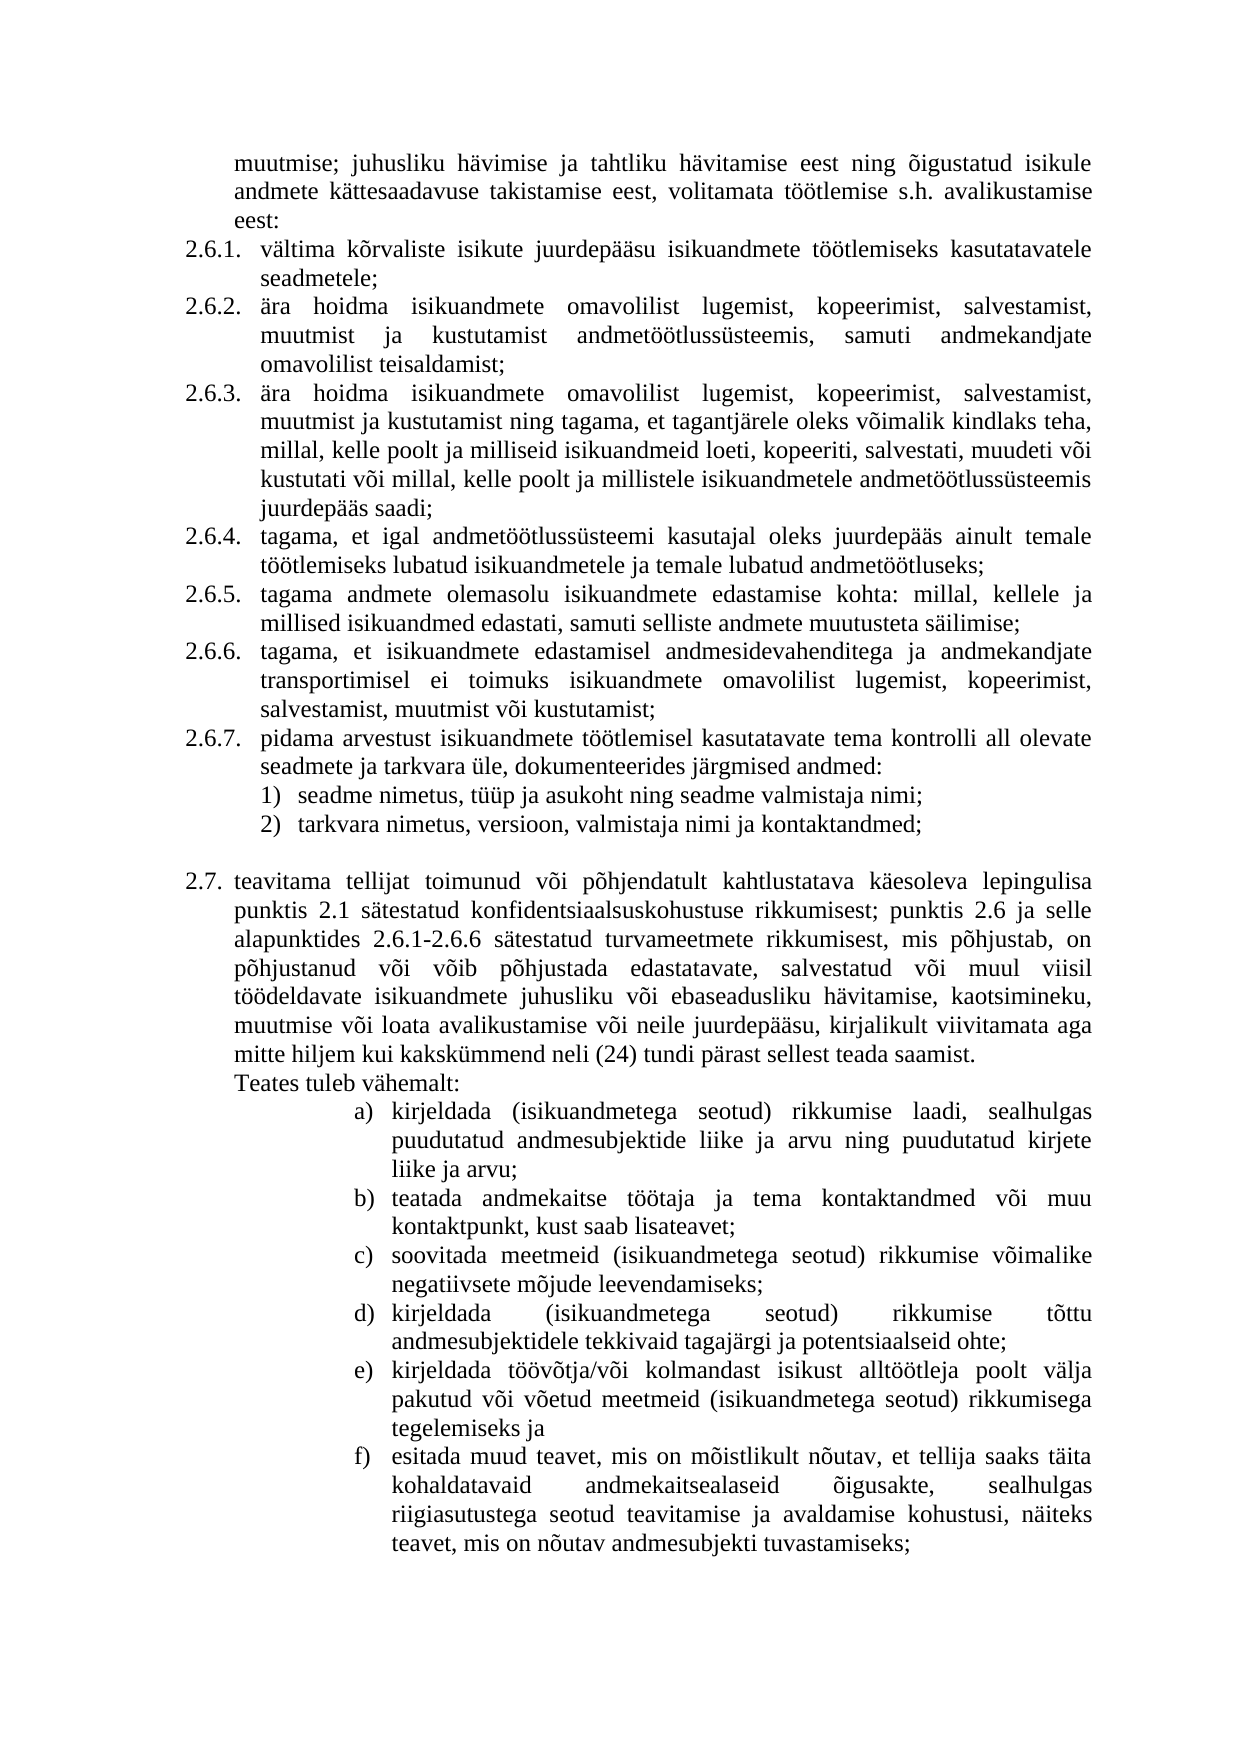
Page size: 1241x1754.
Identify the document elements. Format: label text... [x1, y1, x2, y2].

list tagama, et igal andmetöötlussüsteemi kasutajal oleks juurdepääs ainult temale töötlemiseks lubatud isikuandmetele ja temale lubatud andmetöötluseks; [185, 521, 1093, 579]
list soovitada meetmeid (isikuandmetega seotud) rikkumise võimalike negatiivsete mõjude leevendamiseks; [354, 1240, 1093, 1298]
list kirjeldada (isikuandmetega seotud) rikkumise laadi, sealhulgas puudutatud andmesubjektide liike ja arvu ning puudutatud kirjete liike ja arvu; [354, 1096, 1093, 1183]
list seadme nimetus, tüüp ja asukoht ning seadme valmistaja nimi; [260, 780, 1093, 809]
list Teates tuleb vähemalt: [234, 1068, 1093, 1096]
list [185, 148, 1093, 234]
list teavitama tellijat toimunud või põhjendatult kahtlustatava käesoleva lepingulisa punktis 2.1 sätestatud konfidentsiaalsuskohustuse rikkumisest; punktis 2.6 ja selle alapunktides 2.6.1-2.6.6 sätestatud turvameetmete rikkumisest, mis põhjustab, on põhjustanud või võib põhjustada edastatavate, salvestatud või muul viisil töödeldavate isikuandmete juhusliku või ebaseadusliku hävitamise, kaotsimineku, muutmise või loata avalikustamise või neile juurdepääsu, kirjalikult viivitamata aga mitte hiljem kui kakskümmend neli (24) tundi pärast sellest teada saamist. [185, 866, 1093, 1068]
list tagama andmete olemasolu isikuandmete edastamise kohta: millal, kellele ja millised isikuandmed edastati, samuti selliste andmete muutusteta säilimise; [185, 579, 1093, 636]
list vältima kõrvaliste isikute juurdepääsu isikuandmete töötlemiseks kasutatavatele seadmetele; [185, 234, 1093, 291]
list ära hoidma isikuandmete omavolilist lugemist, kopeerimist, salvestamist, muutmist ja kustutamist andmetöötlussüsteemis, samuti andmekandjate omavolilist teisaldamist; [185, 291, 1093, 378]
list tagama, et isikuandmete edastamisel andmesidevahenditega ja andmekandjate transportimisel ei toimuks isikuandmete omavolilist lugemist, kopeerimist, salvestamist, muutmist või kustutamist; [185, 636, 1093, 723]
list esitada muud teavet, mis on mõistlikult nõutav, et tellija saaks täita kohaldatavaid andmekaitsealaseid õigusakte, sealhulgas riigiasutustega seotud teavitamise ja avaldamise kohustusi, näiteks teavet, mis on nõutav andmesubjekti tuvastamiseks; [354, 1441, 1093, 1556]
list ära hoidma isikuandmete omavolilist lugemist, kopeerimist, salvestamist, muutmist ja kustutamist ning tagama, et tagantjärele oleks võimalik kindlaks teha, millal, kelle poolt ja milliseid isikuandmeid loeti, kopeeriti, salvestati, muudeti või kustutati või millal, kelle poolt ja millistele isikuandmetele andmetöötlussüsteemis juurdepääs saadi; [185, 378, 1093, 521]
list kirjeldada töövõtja/või kolmandast isikust alltöötleja poolt välja pakutud või võetud meetmeid (isikuandmetega seotud) rikkumisega tegelemiseks ja [354, 1355, 1093, 1441]
list pidama arvestust isikuandmete töötlemisel kasutatavate tema kontrolli all olevate seadmete ja tarkvara üle, dokumenteerides järgmised andmed: [185, 723, 1093, 780]
list tarkvara nimetus, versioon, valmistaja nimi ja kontaktandmed; [260, 809, 1093, 838]
list teatada andmekaitse töötaja ja tema kontaktandmed või muu kontaktpunkt, kust saab lisateavet; [354, 1183, 1093, 1240]
list kirjeldada (isikuandmetega seotud) rikkumise tõttu andmesubjektidele tekkivaid tagajärgi ja potentsiaalseid ohte; [354, 1298, 1093, 1355]
